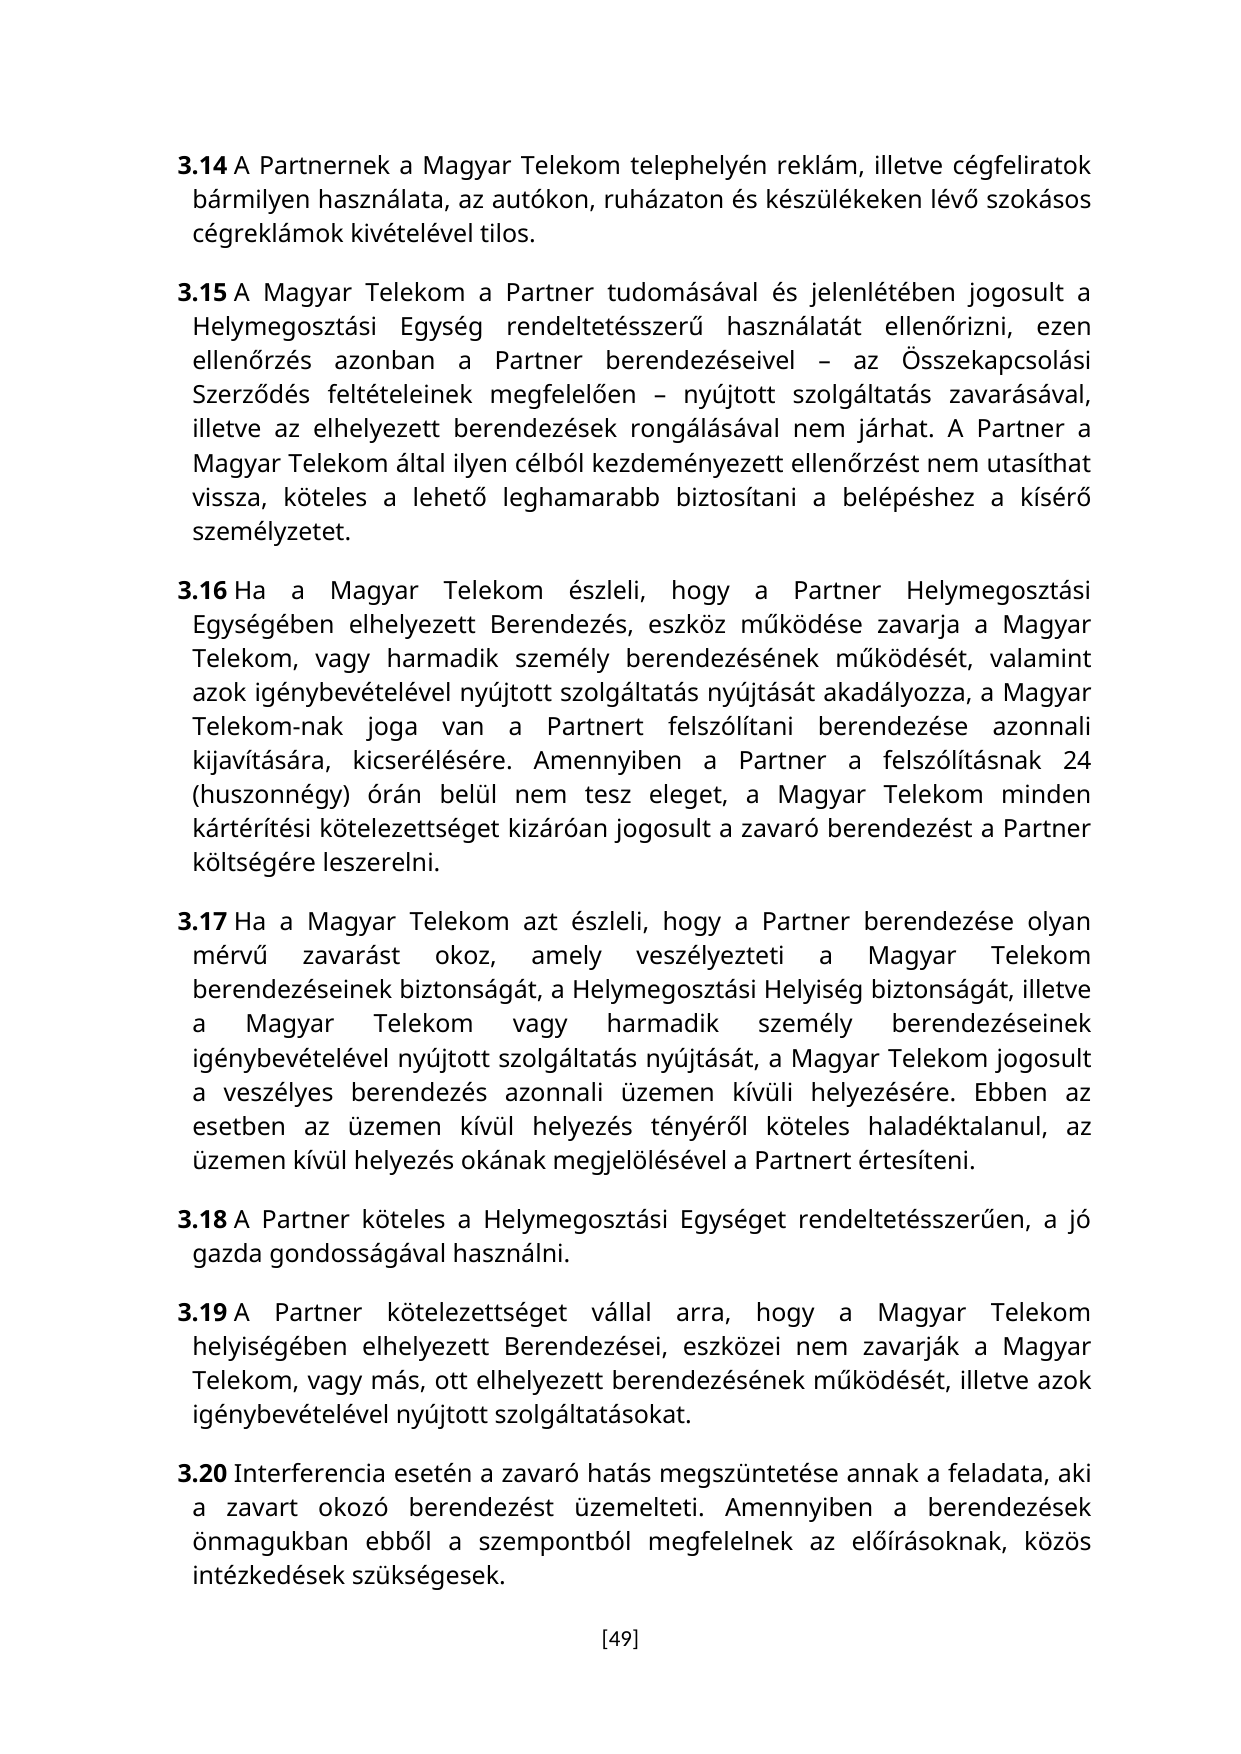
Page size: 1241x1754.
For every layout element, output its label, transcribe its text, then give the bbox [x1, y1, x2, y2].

text 3.20 Interferencia esetén a zavaró hatás megszüntetése annak a feladata, aki a zavart okozó berendezést üzemelteti. Amennyiben a berendezések önmagukban ebből a szempontból megfelelnek az előírásoknak, közös intézkedések szükségesek. [177, 1456, 1092, 1592]
text 3.18 A Partner köteles a Helymegosztási Egységet rendeltetésszerűen, a jó gazda gondosságával használni. [177, 1201, 1092, 1269]
text 3.19 A Partner kötelezettséget vállal arra, hogy a Magyar Telekom helyiségében elhelyezett Berendezései, eszközei nem zavarják a Magyar Telekom, vagy más, ott elhelyezett berendezésének működését, illetve azok igénybevételével nyújtott szolgáltatásokat. [177, 1294, 1092, 1431]
text 3.17 Ha a Magyar Telekom azt észleli, hogy a Partner berendezése olyan mérvű zavarást okoz, amely veszélyezteti a Magyar Telekom berendezéseinek biztonságát, a Helymegosztási Helyiség biztonságát, illetve a Magyar Telekom vagy harmadik személy berendezéseinek igénybevételével nyújtott szolgáltatás nyújtását, a Magyar Telekom jogosult a veszélyes berendezés azonnali üzemen kívüli helyezésére. Ebben az esetben az üzemen kívül helyezés tényéről köteles haladéktalanul, az üzemen kívül helyezés okának megjelölésével a Partnert értesíteni. [177, 904, 1092, 1176]
text 3.16 Ha a Magyar Telekom észleli, hogy a Partner Helymegosztási Egységében elhelyezett Berendezés, eszköz működése zavarja a Magyar Telekom, vagy harmadik személy berendezésének működését, valamint azok igénybevételével nyújtott szolgáltatás nyújtását akadályozza, a Magyar Telekom-nak joga van a Partnert felszólítani berendezése azonnali kijavítására, kicserélésére. Amennyiben a Partner a felszólításnak 24 (huszonnégy) órán belül nem tesz eleget, a Magyar Telekom minden kártérítési kötelezettséget kizáróan jogosult a zavaró berendezést a Partner költségére leszerelni. [177, 572, 1092, 879]
text 3.15 A Magyar Telekom a Partner tudomásával és jelenlétében jogosult a Helymegosztási Egység rendeltetésszerű használatát ellenőrizni, ezen ellenőrzés azonban a Partner berendezéseivel – az Összekapcsolási Szerződés feltételeinek megfelelően – nyújtott szolgáltatás zavarásával, illetve az elhelyezett berendezések rongálásával nem járhat. A Partner a Magyar Telekom által ilyen célból kezdeményezett ellenőrzést nem utasíthat vissza, köteles a lehető leghamarabb biztosítani a belépéshez a kísérő személyzetet. [177, 275, 1092, 547]
text 3.14 A Partnernek a Magyar Telekom telephelyén reklám, illetve cégfeliratok bármilyen használata, az autókon, ruházaton és készülékeken lévő szokásos cégreklámok kivételével tilos. [177, 148, 1092, 250]
